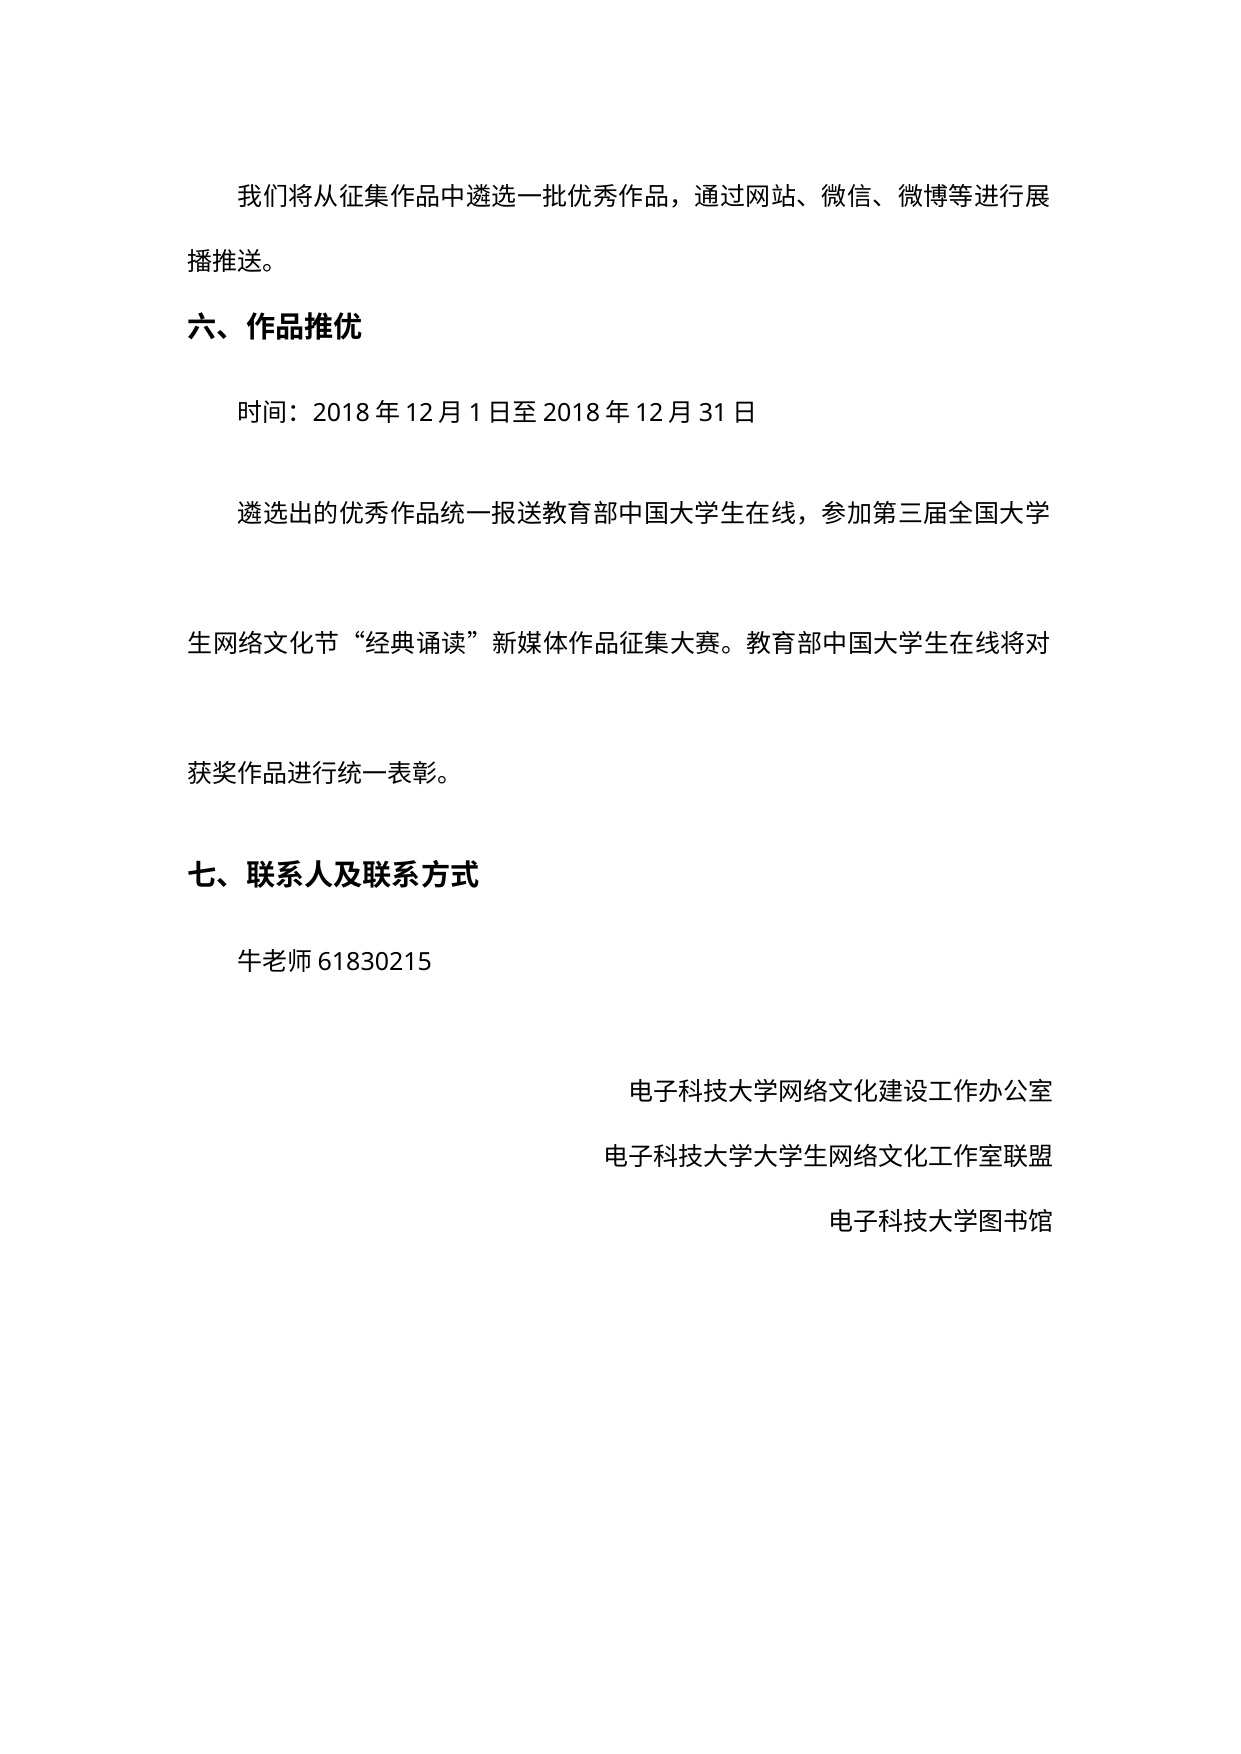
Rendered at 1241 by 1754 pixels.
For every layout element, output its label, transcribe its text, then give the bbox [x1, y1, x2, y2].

text 时间：2018年12月1日至2018年12月31日 [187, 378, 1053, 443]
text 电子科技大学网络文化建设工作办公室 [187, 1057, 1053, 1122]
text 我们将从征集作品中遴选一批优秀作品，通过网站、微信、微博等进行展播推送。 [187, 162, 1053, 292]
text 六、作品推优 [187, 292, 1053, 357]
text 牛老师61830215 [187, 927, 1053, 992]
text 遴选出的优秀作品统一报送教育部中国大学生在线，参加第三届全国大学生网络文化节“经典诵读”新媒体作品征集大赛。教育部中国大学生在线将对获奖作品进行统一表彰。 [187, 479, 1053, 804]
text 七、联系人及联系方式 [187, 841, 1053, 906]
text 电子科技大学图书馆 [187, 1187, 1053, 1252]
text 电子科技大学大学生网络文化工作室联盟 [187, 1122, 1053, 1187]
